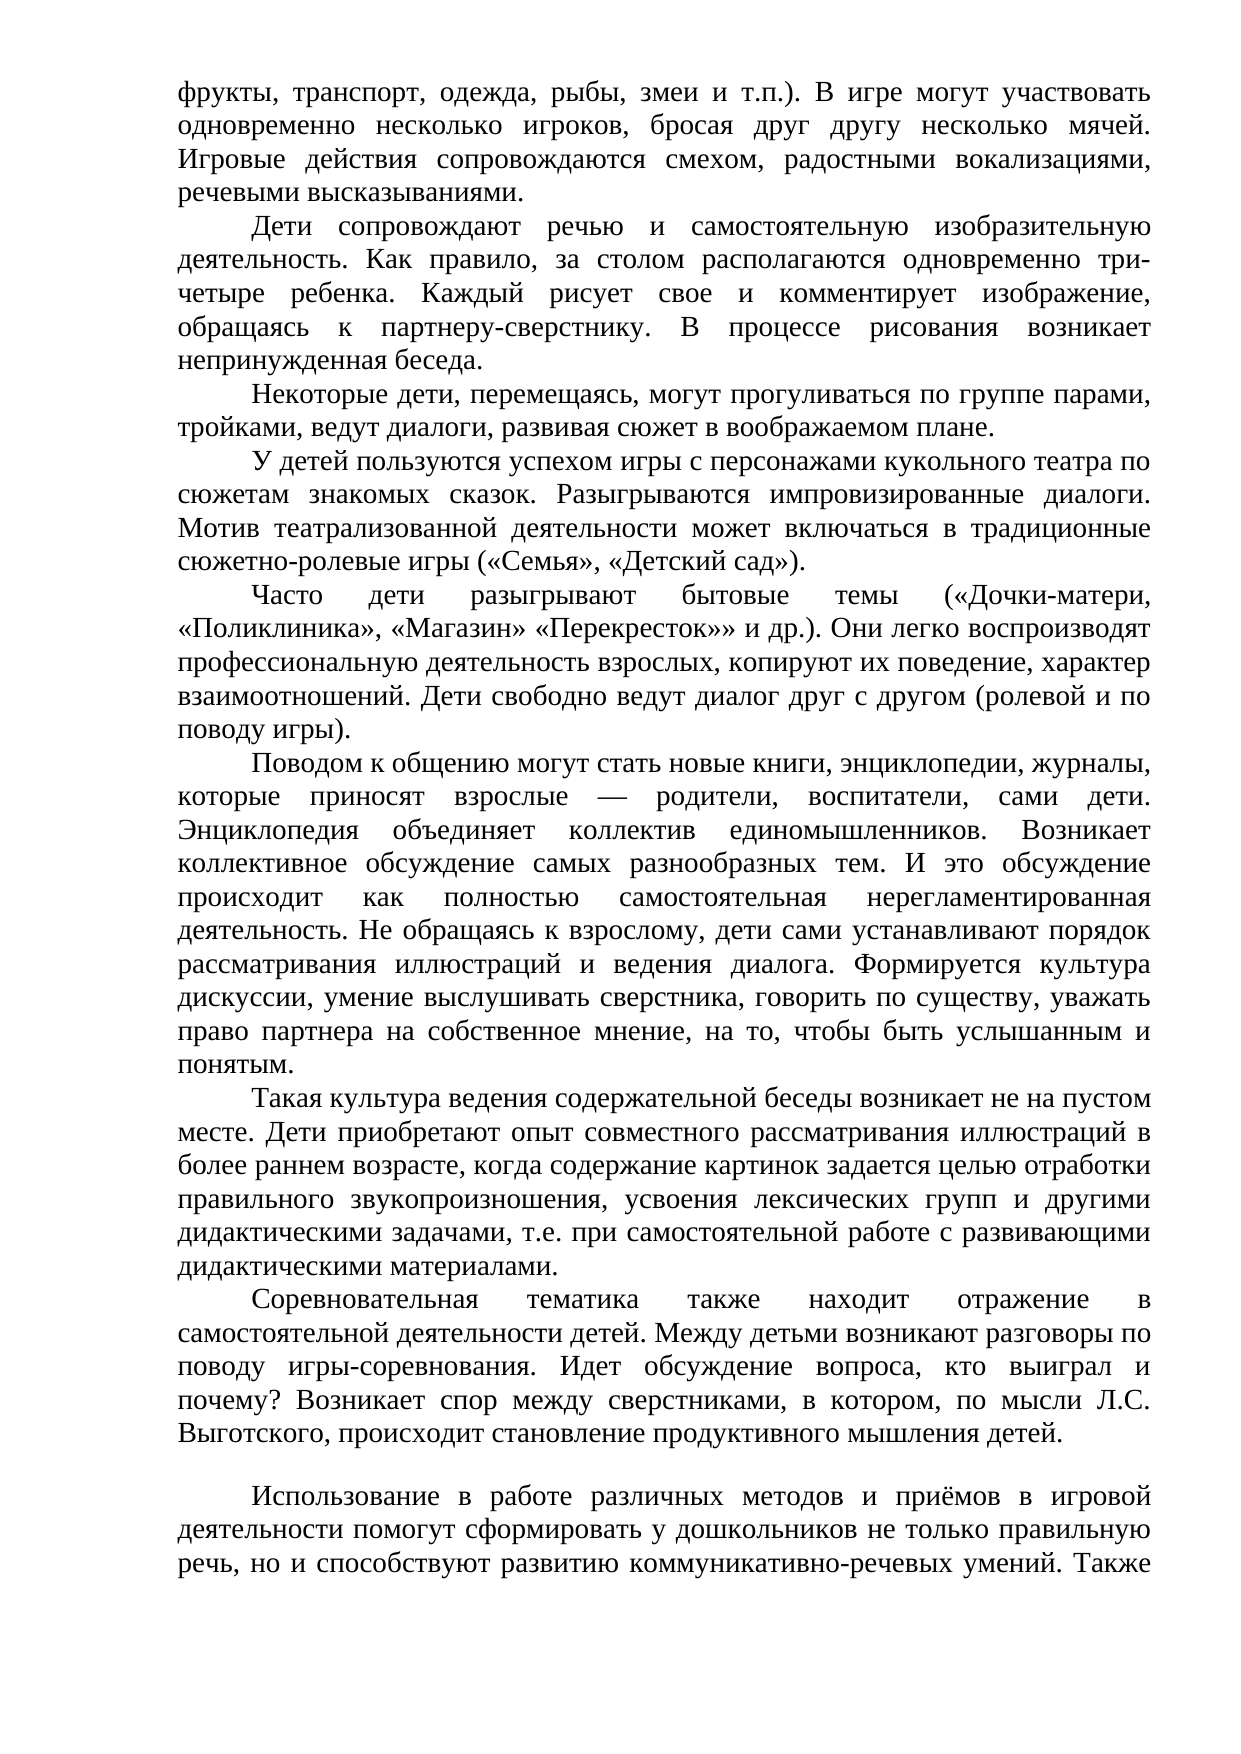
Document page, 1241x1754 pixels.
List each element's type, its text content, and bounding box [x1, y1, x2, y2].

text Часто дети разыгрывают бытовые темы («Дочки-матери, «Поликлиника», «Магазин» «Перекресток»» и др.). Они легко воспроизводят профессиональную деятельность взрослых, копируют их поведение, характер взаимоотношений. Дети свободно ведут диалог друг с другом (ролевой и по поводу игры). [177, 577, 1152, 745]
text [177, 74, 1152, 208]
text Поводом к общению могут стать новые книги, энциклопедии, журналы, которые приносят взрослые — родители, воспитатели, сами дети. Энциклопедия объединяет коллектив единомышленников. Возникает коллективное обсуждение самых разнообразных тем. И это обсуждение происходит как полностью самостоятельная нерегламентированная деятельность. Не обращаясь к взрослому, дети сами устанавливают порядок рассматривания иллюстраций и ведения диалога. Формируется культура дискуссии, умение выслушивать сверстника, говорить по существу, уважать право партнера на собственное мнение, на то, чтобы быть услышанным и понятым. [177, 745, 1152, 1080]
text Дети сопровождают речью и самостоятельную изобразительную деятельность. Как правило, за столом располагаются одновременно три-четыре ребенка. Каждый рисует свое и комментирует изображение, обращаясь к партнеру-сверстнику. В процессе рисования возникает непринужденная беседа. [177, 208, 1152, 376]
text Соревновательная тематика также находит отражение в самостоятельной деятельности детей. Между детьми возникают разговоры по поводу игры-соревнования. Идет обсуждение вопроса, кто выиграл и почему? Возникает спор между сверстниками, в котором, по мысли Л.С. Выготского, происходит становление продуктивного мышления детей. [177, 1281, 1152, 1449]
text Такая культура ведения содержательной беседы возникает не на пустом месте. Дети приобретают опыт совместного рассматривания иллюстраций в более раннем возрасте, когда содержание картинок задается целью отработки правильного звукопроизношения, усвоения лексических групп и другими дидактическими задачами, т.е. при самостоятельной работе с развивающими дидактическими материалами. [177, 1080, 1152, 1281]
text У детей пользуются успехом игры с персонажами кукольного театра по сюжетам знакомых сказок. Разыгрываются импровизированные диалоги. Мотив театрализованной деятельности может включаться в традиционные сюжетно-ролевые игры («Семья», «Детский сад»). [177, 443, 1152, 577]
text Некоторые дети, перемещаясь, могут прогуливаться по группе парами, тройками, ведут диалоги, развивая сюжет в воображаемом плане. [177, 376, 1152, 443]
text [177, 1478, 1152, 1578]
